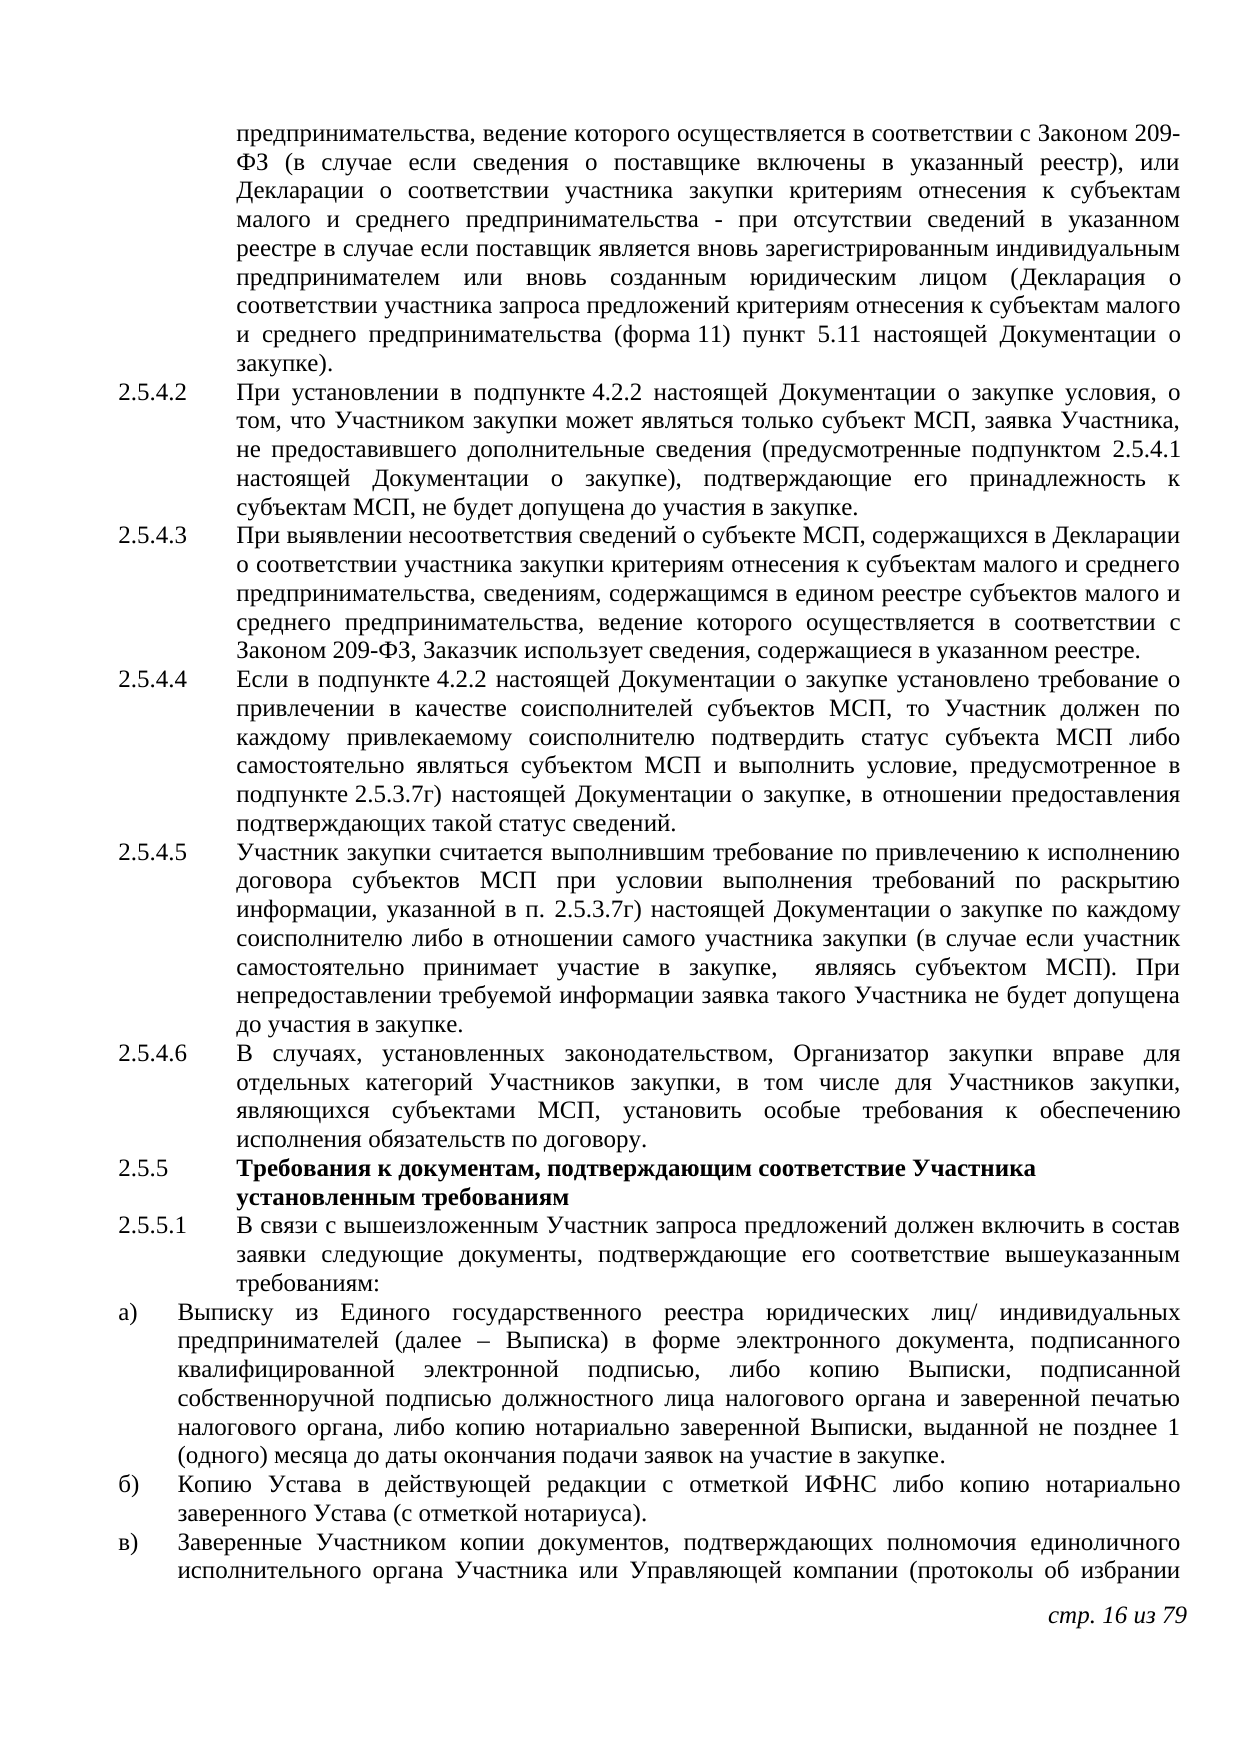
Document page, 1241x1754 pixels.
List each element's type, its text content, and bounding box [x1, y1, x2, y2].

text При выявлении несоответствия сведений о субъекте МСП, содержащихся в Декларации о соответствии участника закупки критериям отнесения к субъектам малого и среднего предпринимательства, сведениям, содержащимся в едином реестре субъектов малого и среднего предпринимательства, ведение которого осуществляется в соответствии с Законом 209-ФЗ, Заказчик использует сведения, содержащиеся в указанном реестре. [118, 521, 1181, 664]
list Выписку из Единого государственного реестра юридических лиц/ индивидуальных предпринимателей (далее – Выписка) в форме электронного документа, подписанного квалифицированной электронной подписью, либо копию Выписки, подписанной собственноручной подписью должностного лица налогового органа и заверенной печатью налогового органа, либо копию нотариально заверенной Выписки, выданной не позднее 1 (одного) месяца до даты окончания подачи заявок на участие в закупке. [118, 1297, 1181, 1469]
list Требования к документам, подтверждающим соответствие Участника установленным требованиям [118, 1153, 1181, 1211]
list Копию Устава в действующей редакции с отметкой ИФНС либо копию нотариально заверенного Устава (с отметкой нотариуса). [118, 1469, 1181, 1527]
text При установлении в подпункте 4.2.2 настоящей Документации о закупке условия, о том, что Участником закупки может являться только субъект МСП, заявка Участника, не предоставившего дополнительные сведения (предусмотренные подпунктом 2.5.4.1 настоящей Документации о закупке), подтверждающие его принадлежность к субъектам МСП, не будет допущена до участия в закупке. [118, 377, 1181, 521]
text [118, 118, 1181, 377]
text В случаях, установленных законодательством, Организатор закупки вправе для отдельных категорий Участников закупки, в том числе для Участников закупки, являющихся субъектами МСП, установить особые требования к обеспечению исполнения обязательств по договору. [118, 1038, 1181, 1153]
text Участник закупки считается выполнившим требование по привлечению к исполнению договора субъектов МСП при условии выполнения требований по раскрытию информации, указанной в п. 2.5.3.7г) настоящей Документации о закупке по каждому соисполнителю либо в отношении самого участника закупки (в случае если участник самостоятельно принимает участие в закупке, являясь субъектом МСП). При непредоставлении требуемой информации заявка такого Участника не будет допущена до участия в закупке. [118, 837, 1181, 1038]
text Если в подпункте 4.2.2 настоящей Документации о закупке установлено требование о привлечении в качестве соисполнителей субъектов МСП, то Участник должен по каждому привлекаемому соисполнителю подтвердить статус субъекта МСП либо самостоятельно являться субъектом МСП и выполнить условие, предусмотренное в подпункте 2.5.3.7г) настоящей Документации о закупке, в отношении предоставления подтверждающих такой статус сведений. [118, 664, 1181, 837]
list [118, 1527, 1181, 1584]
list В связи с вышеизложенным Участник запроса предложений должен включить в состав заявки следующие документы, подтверждающие его соответствие вышеуказанным требованиям: [118, 1211, 1181, 1297]
